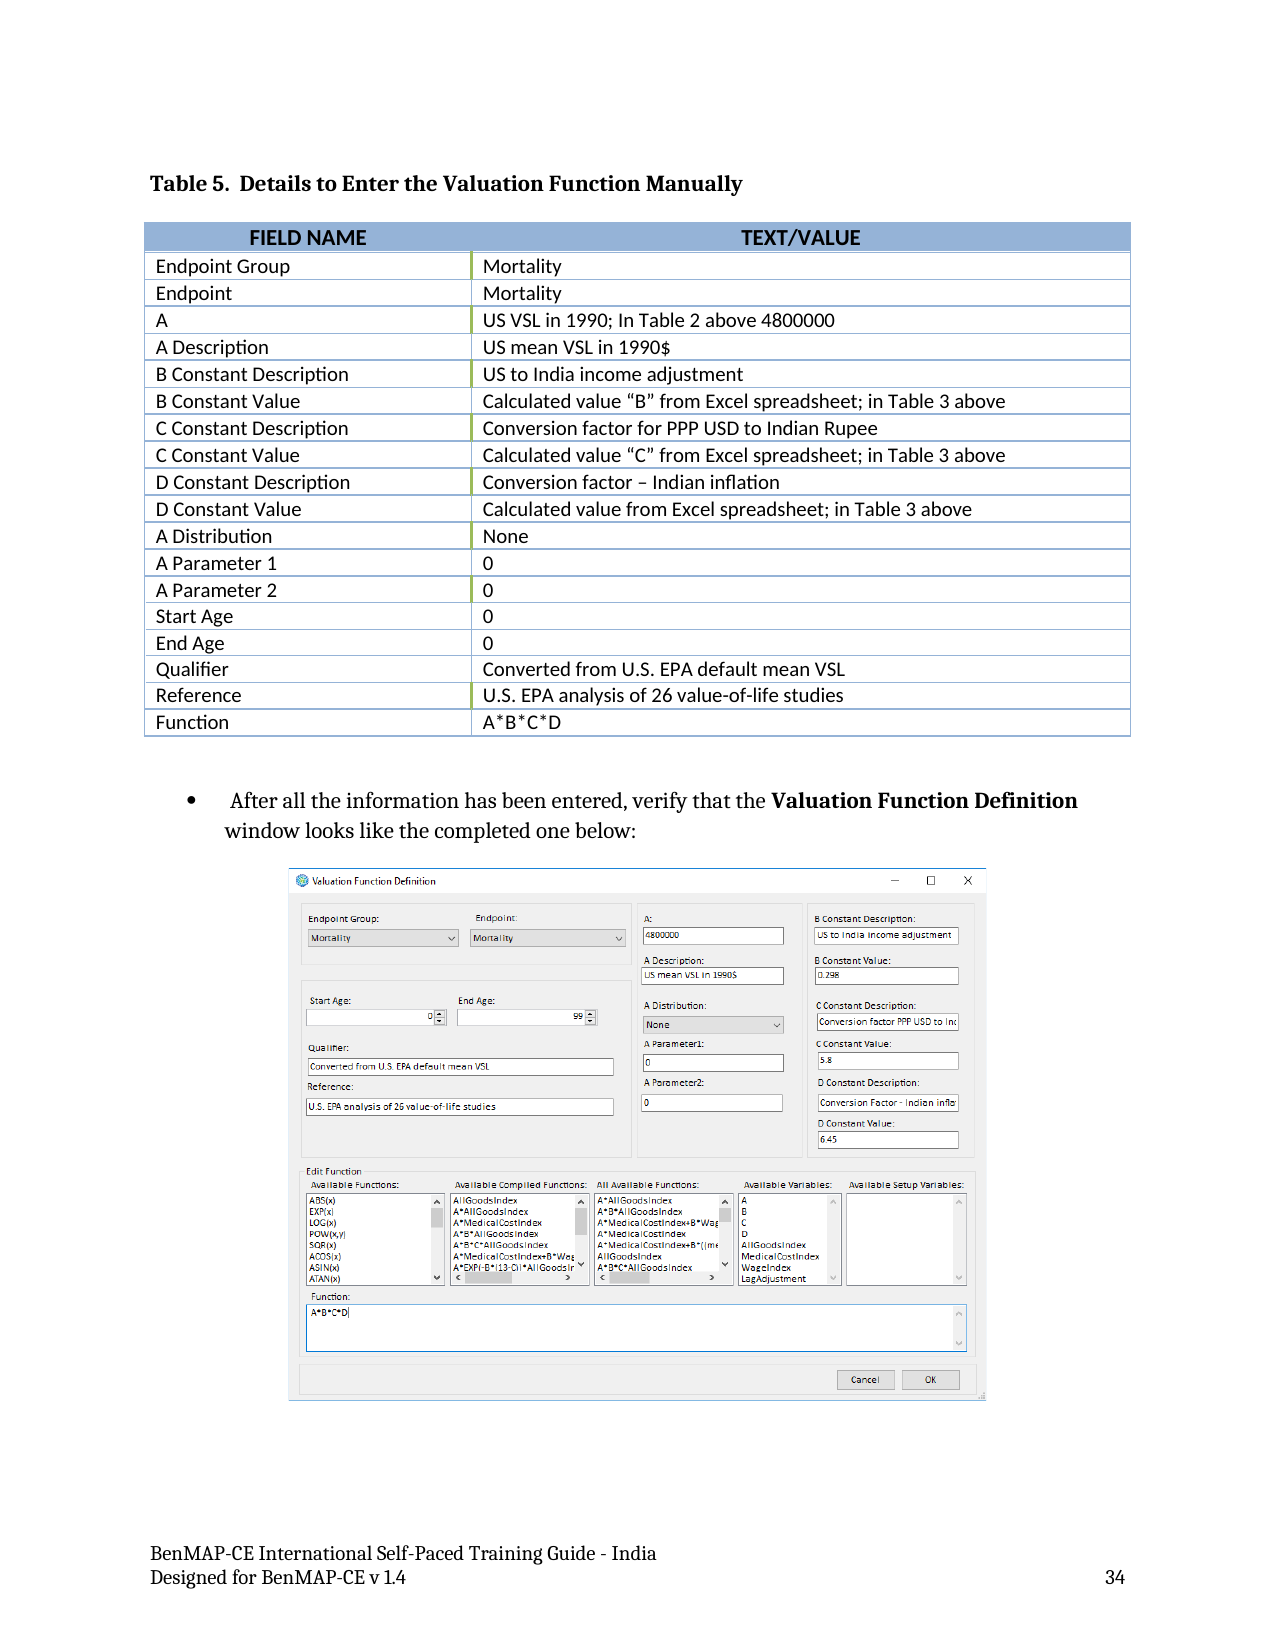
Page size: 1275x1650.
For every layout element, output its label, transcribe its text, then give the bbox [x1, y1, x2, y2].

table_cell None [473, 523, 1130, 548]
table_cell 0 [472, 630, 1130, 655]
table_cell C Constant Value [145, 442, 471, 467]
table_cell 0 [472, 603, 1130, 629]
text Table 5. Details to Enter the Valuation Function Manually [150, 171, 1125, 197]
table_cell D Constant Description [145, 469, 470, 494]
table_cell Mortality [472, 280, 1130, 305]
table_cell Reference [145, 683, 470, 708]
table_cell Endpoint Group [145, 253, 470, 278]
table_cell Mortality [473, 253, 1130, 278]
table_cell A Parameter 2 [145, 577, 470, 602]
table_cell US mean VSL in 1990$ [472, 334, 1130, 359]
table_cell Start Age [145, 603, 471, 629]
table_header FIELD NAME [145, 223, 471, 251]
table_cell A Description [145, 334, 471, 359]
table_cell US VSL in 1990; In Table 2 above 4800000 [473, 307, 1130, 332]
table_cell 0 [472, 550, 1130, 575]
table_cell End Age [145, 630, 471, 655]
table_cell Endpoint [145, 280, 471, 305]
table_cell Converted from U.S. EPA default mean VSL [472, 656, 1130, 682]
table_header TEXT/VALUE [472, 223, 1130, 251]
table_cell Conversion factor – Indian inflation [473, 469, 1130, 494]
table_cell Qualifier [145, 656, 471, 682]
table_cell Conversion factor for PPP USD to Indian Rupee [473, 415, 1130, 440]
picture [288, 868, 987, 1401]
table_cell A*B*C*D [472, 710, 1130, 735]
table_cell B Constant Description [145, 361, 470, 386]
table_cell B Constant Value [145, 388, 471, 413]
table_cell 0 [473, 577, 1130, 602]
table_cell C Constant Description [145, 415, 470, 440]
table_cell Calculated value from Excel spreadsheet; in Table 3 above [472, 496, 1130, 521]
table_cell Calculated value “C” from Excel spreadsheet; in Table 3 above [472, 442, 1130, 467]
table_cell D Constant Value [145, 496, 471, 521]
table_cell Calculated value “B” from Excel spreadsheet; in Table 3 above [472, 388, 1130, 413]
table_cell U.S. EPA analysis of 26 value-of-life studies [473, 683, 1130, 708]
table_cell A Parameter 1 [145, 550, 471, 575]
table_cell Function [145, 710, 471, 735]
text After all the information has been entered, verify that the Valuation Function Definition window looks like the completed one below: [187, 788, 1125, 844]
table_cell A Distribution [145, 523, 470, 548]
table_cell US to India income adjustment [473, 361, 1130, 386]
table_cell A [145, 307, 470, 332]
